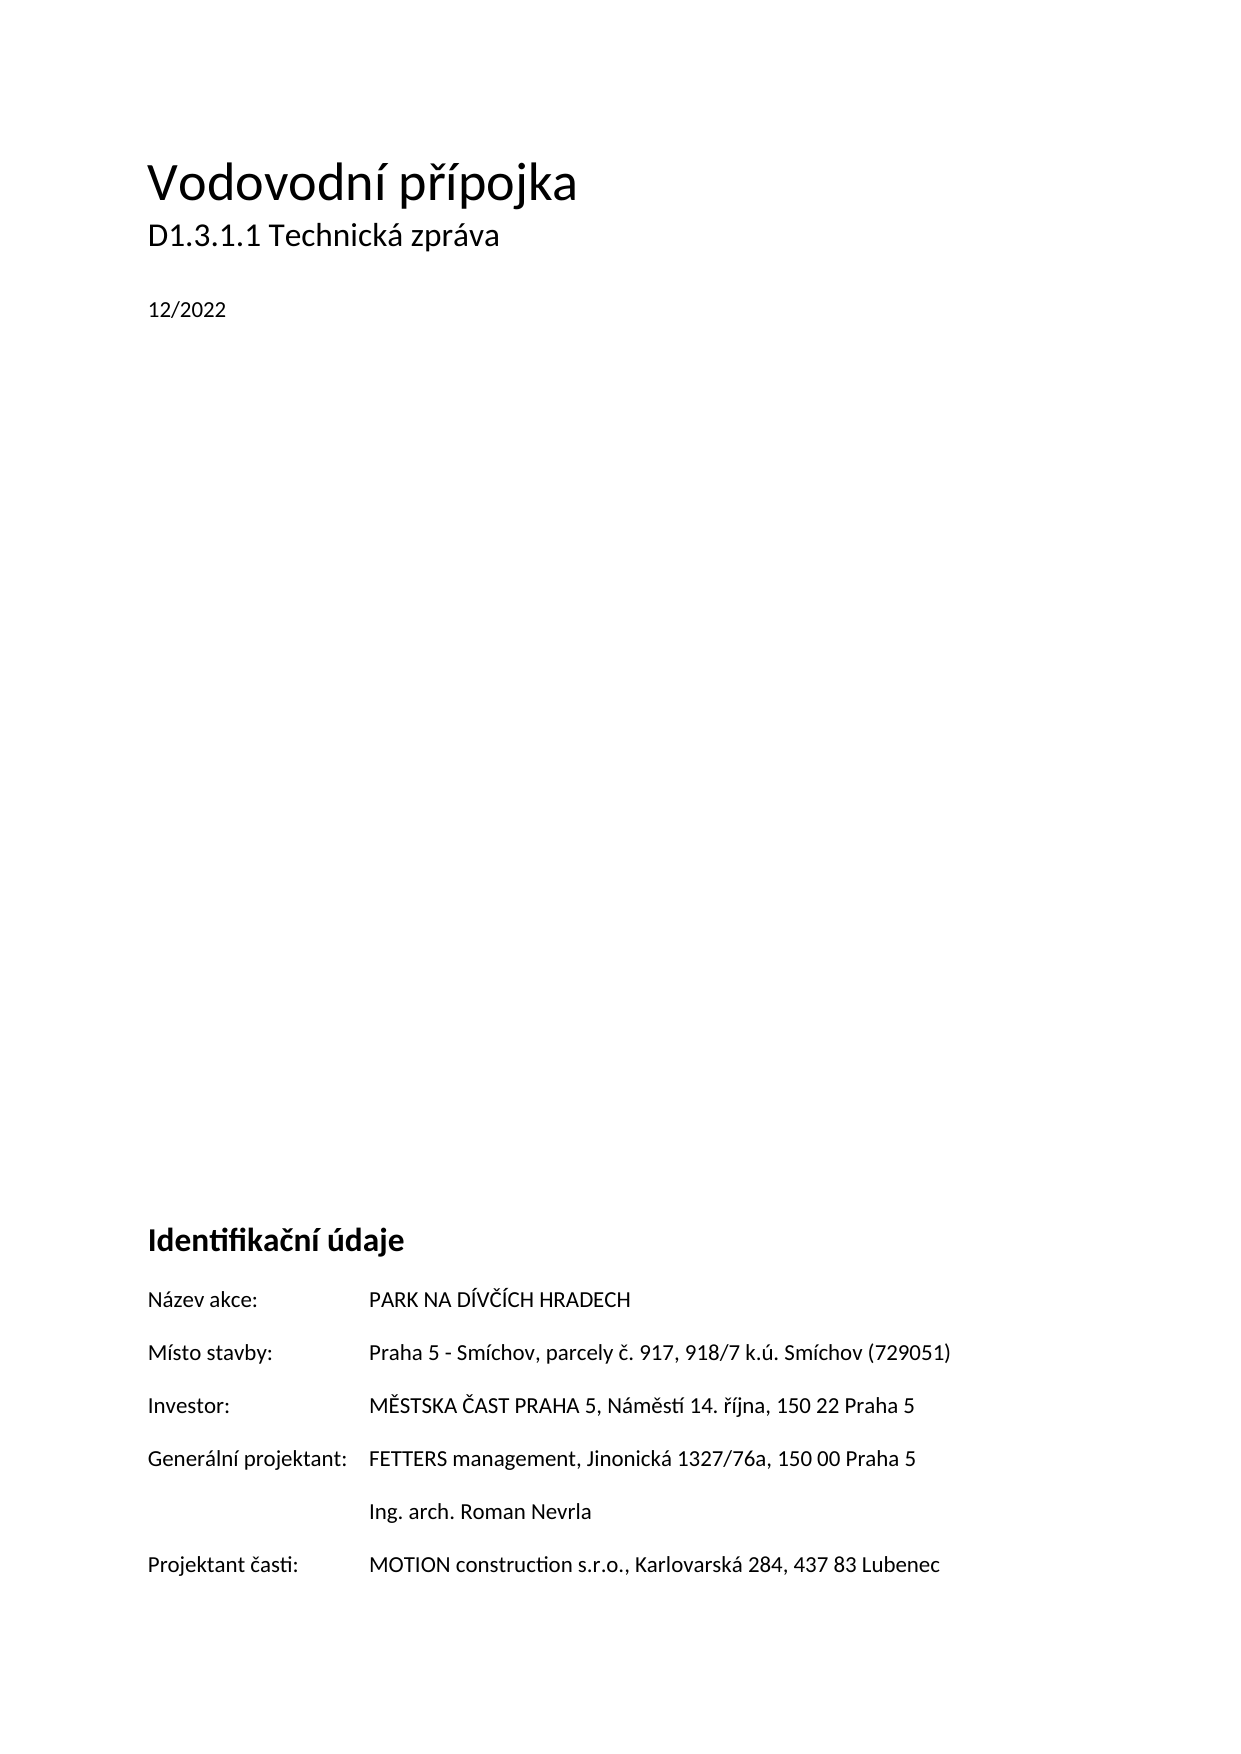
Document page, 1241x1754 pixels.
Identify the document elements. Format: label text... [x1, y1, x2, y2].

text Místo stavby: Praha 5 - Smíchov, parcely č. 917, 918/7 k.ú. Smíchov (729051) [148, 1338, 1093, 1366]
text Investor: MĚSTSKA ČAST PRAHA 5, Náměstí 14. října, 150 22 Praha 5 [148, 1391, 1093, 1419]
text Název akce: PARK NA DÍVČÍCH HRADECH [148, 1285, 1093, 1313]
text Projektant časti: MOTION construction s.r.o., Karlovarská 284, 437 83 Lubenec [148, 1550, 1093, 1578]
text Vodovodní přípojka [148, 148, 1093, 214]
text 12/2022 [148, 295, 1093, 323]
text Ing. arch. Roman Nevrla [148, 1497, 1093, 1525]
text Identifikační údaje [148, 1219, 1093, 1260]
text Generální projektant: FETTERS management, Jinonická 1327/76a, 150 00 Praha 5 [148, 1444, 1093, 1472]
text D1.3.1.1 Technická zpráva [148, 214, 1093, 254]
